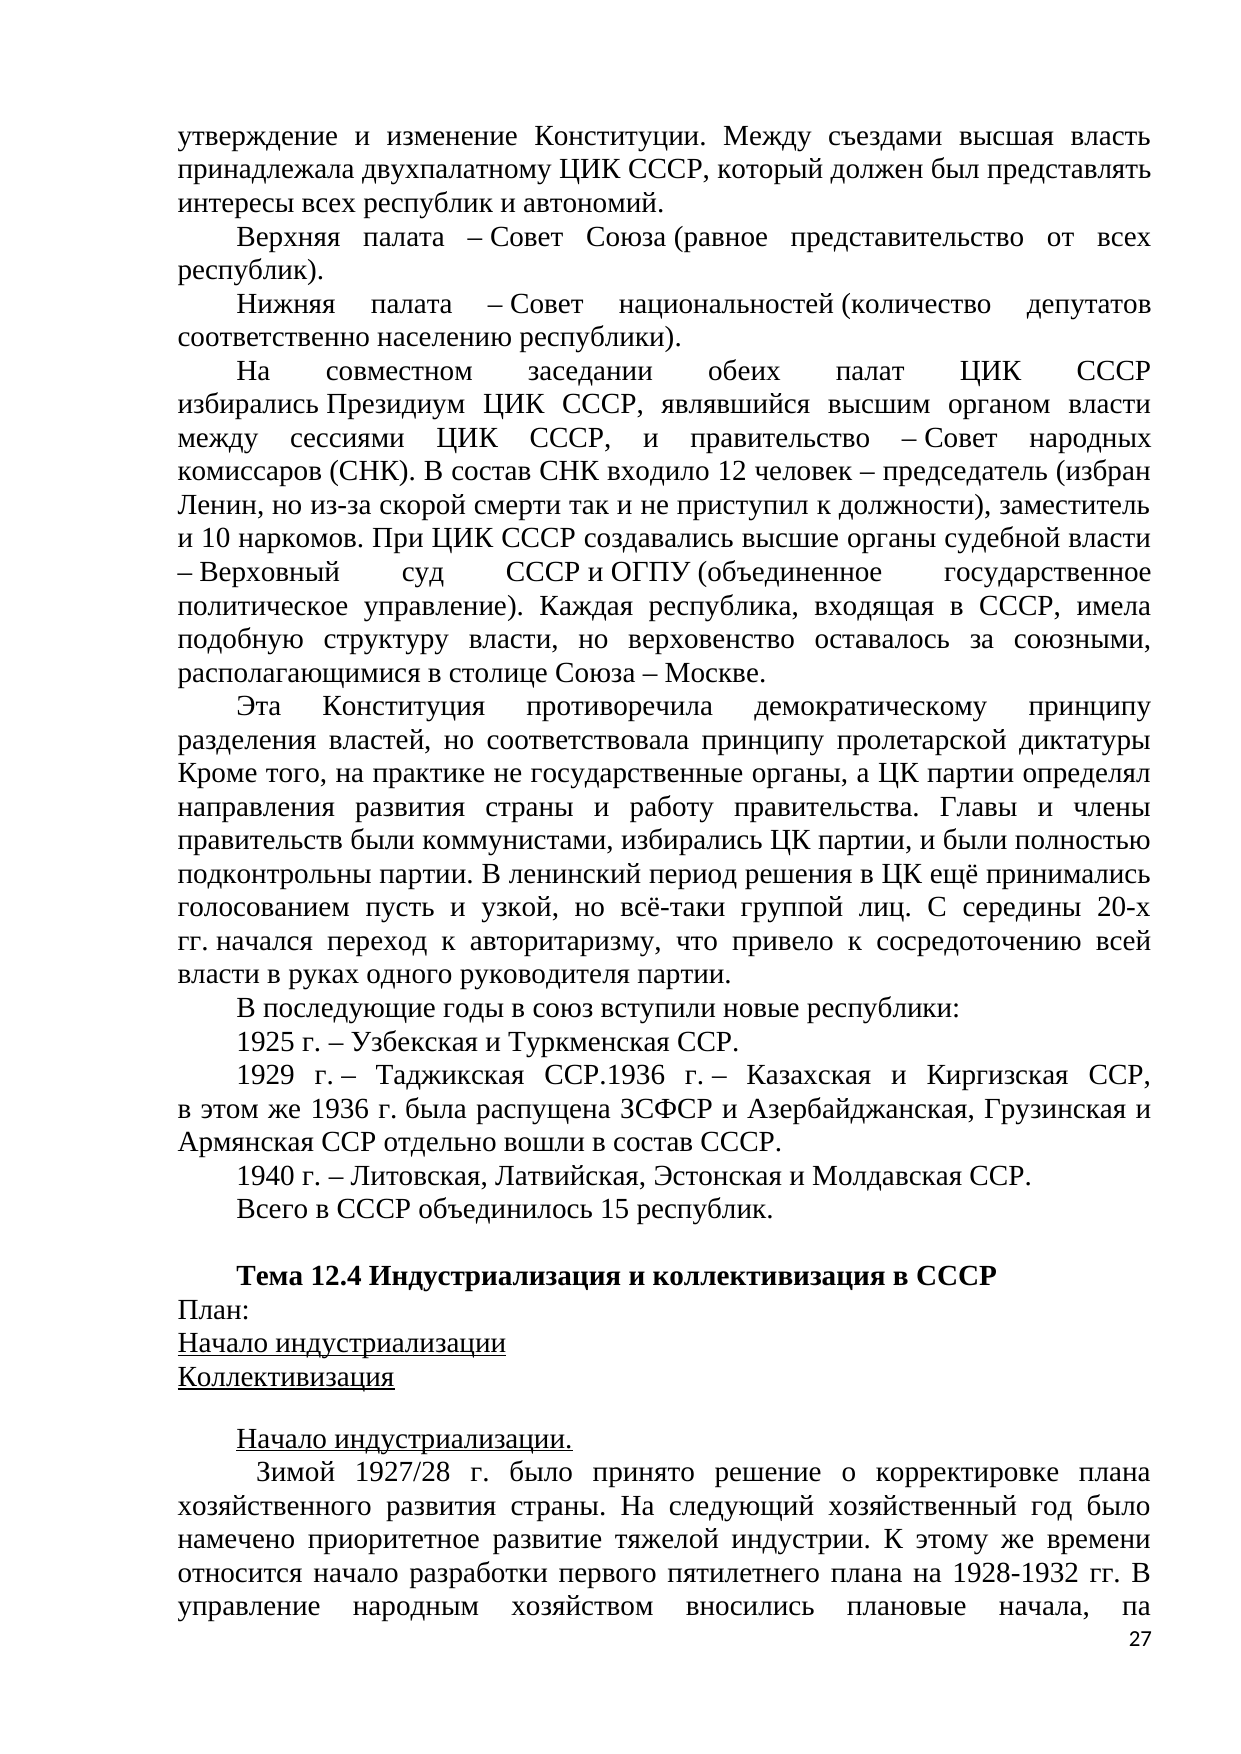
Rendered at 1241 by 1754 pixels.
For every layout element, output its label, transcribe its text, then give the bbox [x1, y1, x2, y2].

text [177, 118, 1152, 219]
text Тема 12.4 Индустриализация и коллективизация в СССР План: Начало индустриализации Коллективизация [177, 1258, 1152, 1421]
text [177, 1454, 1152, 1622]
text В последующие годы в союз вступили новые республики: [177, 990, 1152, 1024]
text Верхняя палата – Совет Союза (равное представительство от всех республик). [177, 219, 1152, 286]
text 1925 г. – Узбекская и Туркменская ССР. [177, 1024, 1152, 1057]
text 1940 г. – Литовская, Латвийская, Эстонская и Молдавская ССР. [177, 1158, 1152, 1191]
text На совместном заседании обеих палат ЦИК СССР избирались Президиум ЦИК СССР, являвшийся высшим органом власти между сессиями ЦИК СССР, и правительство – Совет народных комиссаров (СНК). В состав СНК входило 12 человек – председатель (избран Ленин, но из-за скорой смерти так и не приступил к должности), заместитель и 10 наркомов. При ЦИК СССР создавались высшие органы судебной власти – Верховный суд СССР и ОГПУ (объединенное государственное политическое управление). Каждая республика, входящая в СССР, имела подобную структуру власти, но верховенство оставалось за союзными, располагающимися в столице Союза – Москве. [177, 353, 1152, 688]
text Нижняя палата – Совет национальностей (количество депутатов соответственно населению республики). [177, 286, 1152, 353]
text Эта Конституция противоречила демократическому принципу разделения властей, но соответствовала принципу пролетарской диктатуры Кроме того, на практике не государственные органы, а ЦК партии определял направления развития страны и работу правительства. Главы и члены правительств были коммунистами, избирались ЦК партии, и были полностью подконтрольны партии. В ленинский период решения в ЦК ещё принимались голосованием пусть и узкой, но всё-таки группой лиц. С середины 20-х гг. начался переход к авторитаризму, что привело к сосредоточению всей власти в руках одного руководителя партии. [177, 688, 1152, 990]
text Всего в СССР объединилось 15 республик. [177, 1191, 1152, 1225]
text 1929 г. – Таджикская ССР.1936 г. – Казахская и Киргизская ССР, в этом же 1936 г. была распущена ЗСФСР и Азербайджанская, Грузинская и Армянская ССР отдельно вошли в состав СССР. [177, 1057, 1152, 1158]
text Начало индустриализации. [177, 1421, 1152, 1454]
